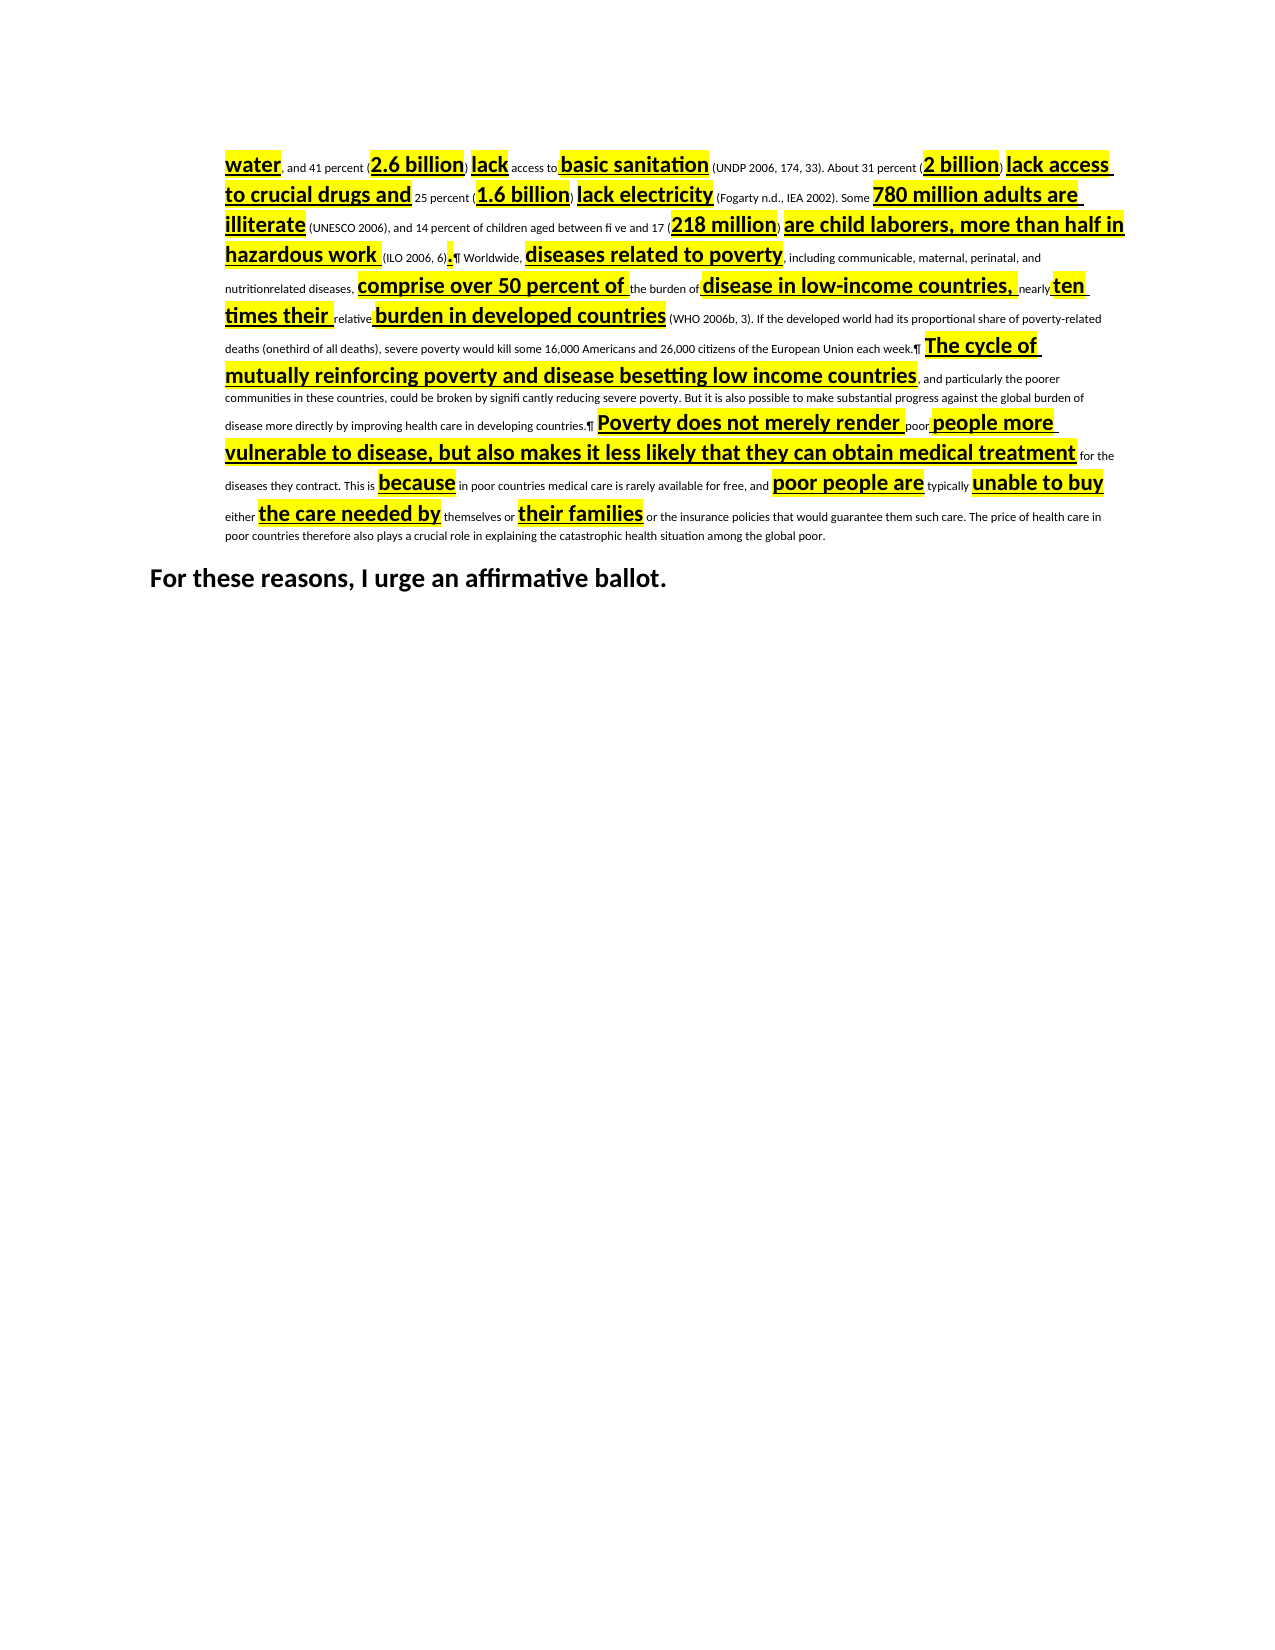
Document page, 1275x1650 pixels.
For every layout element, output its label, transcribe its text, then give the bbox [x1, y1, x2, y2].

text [225, 150, 1125, 543]
subtitle For these reasons, I urge an affirmative ballot. [150, 561, 1125, 594]
